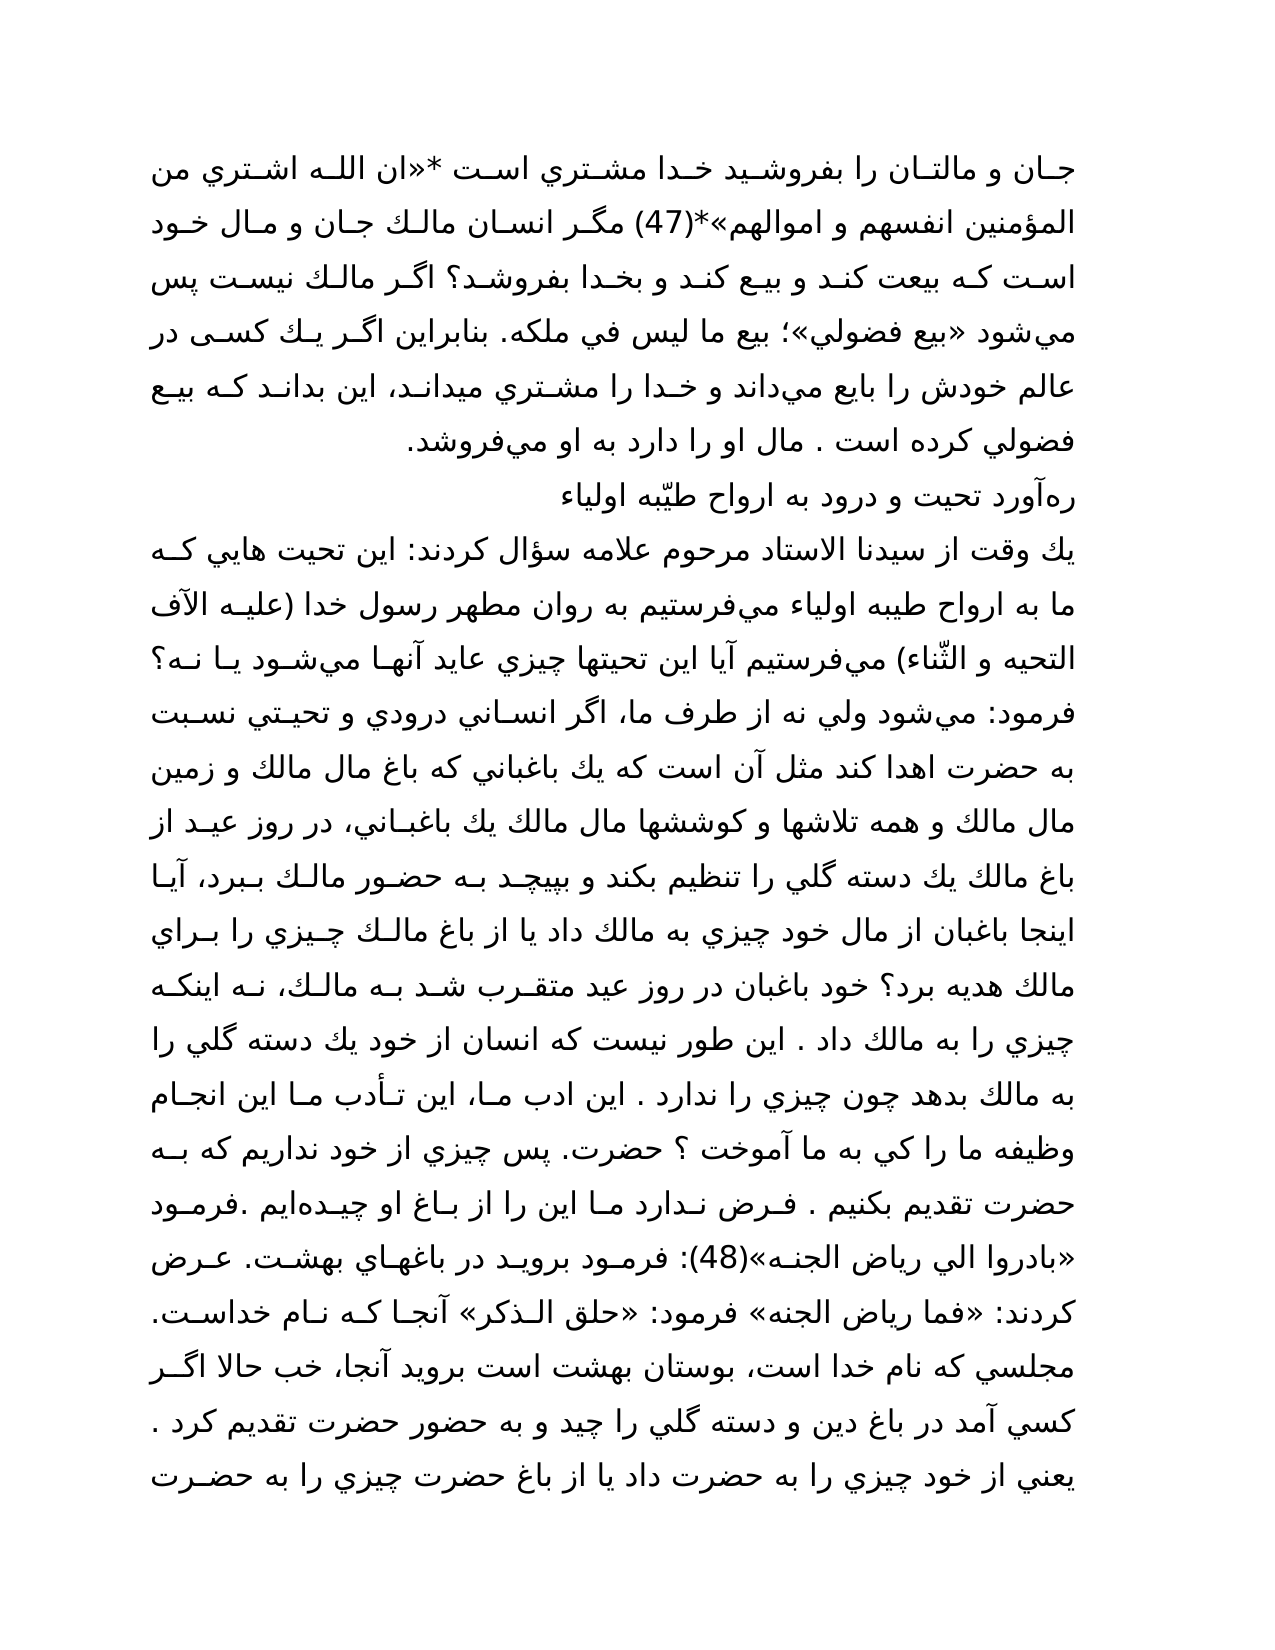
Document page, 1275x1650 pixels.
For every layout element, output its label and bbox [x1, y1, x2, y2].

table_header [150, 150, 1076, 1494]
